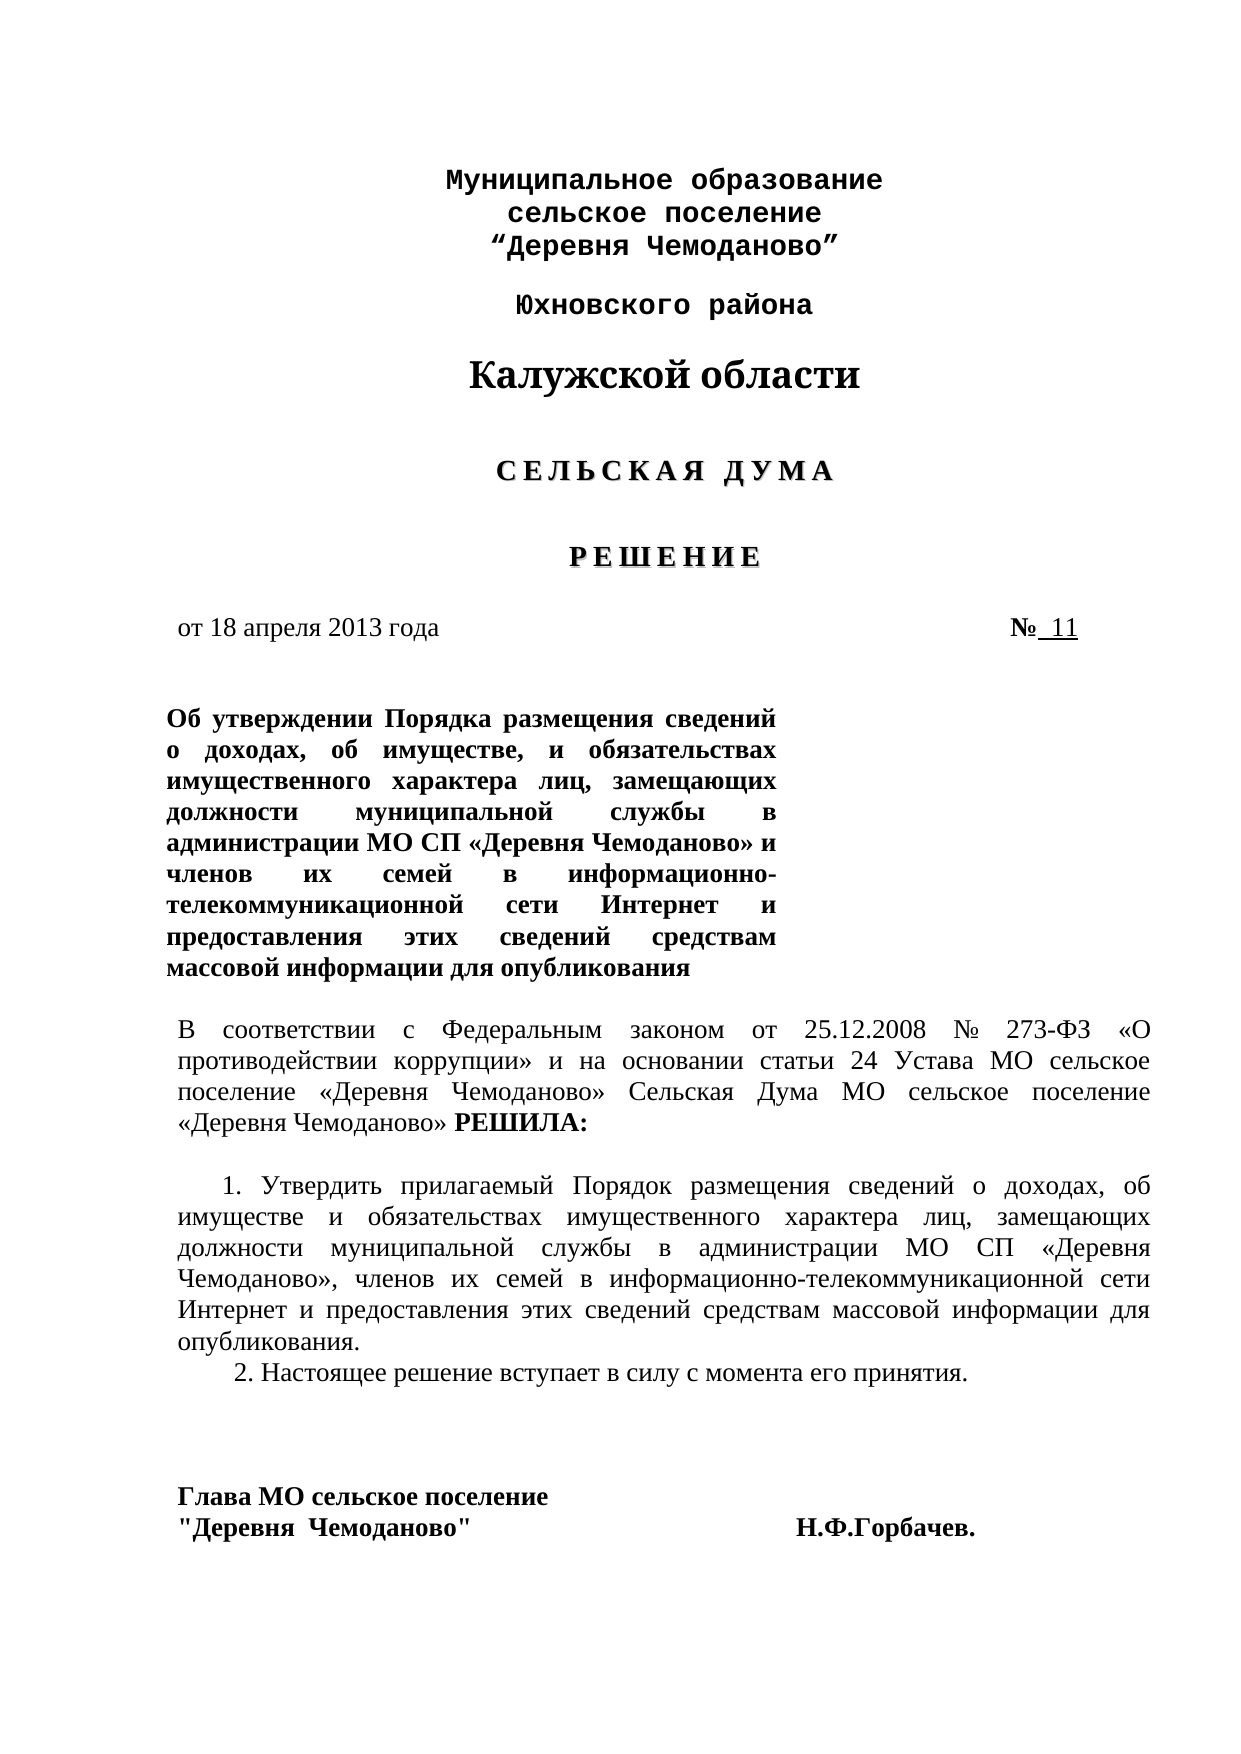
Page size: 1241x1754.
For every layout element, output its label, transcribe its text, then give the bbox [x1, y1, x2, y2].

text 1. Утвердить прилагаемый Порядок размещения сведений о доходах, об имуществе и обязательствах имущественного характера лиц, замещающих должности муниципальной службы в администрации МО СП «Деревня Чемоданово», членов их семей в информационно-телекоммуникационной сети Интернет и предоставления этих сведений средствам массовой информации для опубликования. [177, 1169, 1152, 1356]
text Юхновского района [177, 290, 1152, 323]
text Глава МО сельское поселение [177, 1480, 1152, 1511]
text от 18 апреля 2013 года № 11 [177, 611, 1152, 642]
subtitle Калужской области [177, 349, 1152, 400]
subtitle СЕЛЬСКАЯ ДУМА [177, 453, 1152, 486]
title сельское поселение [177, 198, 1152, 231]
title Муниципальное образование [177, 165, 1152, 198]
text “Деревня Чемоданово” [177, 231, 1152, 264]
table_header Об утверждении Порядка размещения сведений о доходах, об имуществе, и обязательствах имущественного характера лиц, замещающих должности муниципальной службы в администрации МО СП «Деревня Чемоданово» и членов их семей в информационно-телекоммуникационной сети Интернет и предоставления этих сведений средствам массовой информации для опубликования [155, 702, 786, 1013]
text В соответствии с Федеральным законом от 25.12.2008 № 273-ФЗ «О противодействии коррупции» и на основании статьи 24 Устава МО сельское поселение «Деревня Чемоданово» Сельская Дума МО сельское поселение «Деревня Чемоданово» РЕШИЛА: [177, 1013, 1152, 1138]
text "Деревня Чемоданово" Н.Ф.Горбачев. [177, 1511, 1152, 1574]
subtitle РЕШЕНИЕ [177, 539, 1152, 573]
text 2. Настоящее решение вступает в силу с момента его принятия. [177, 1356, 1152, 1387]
